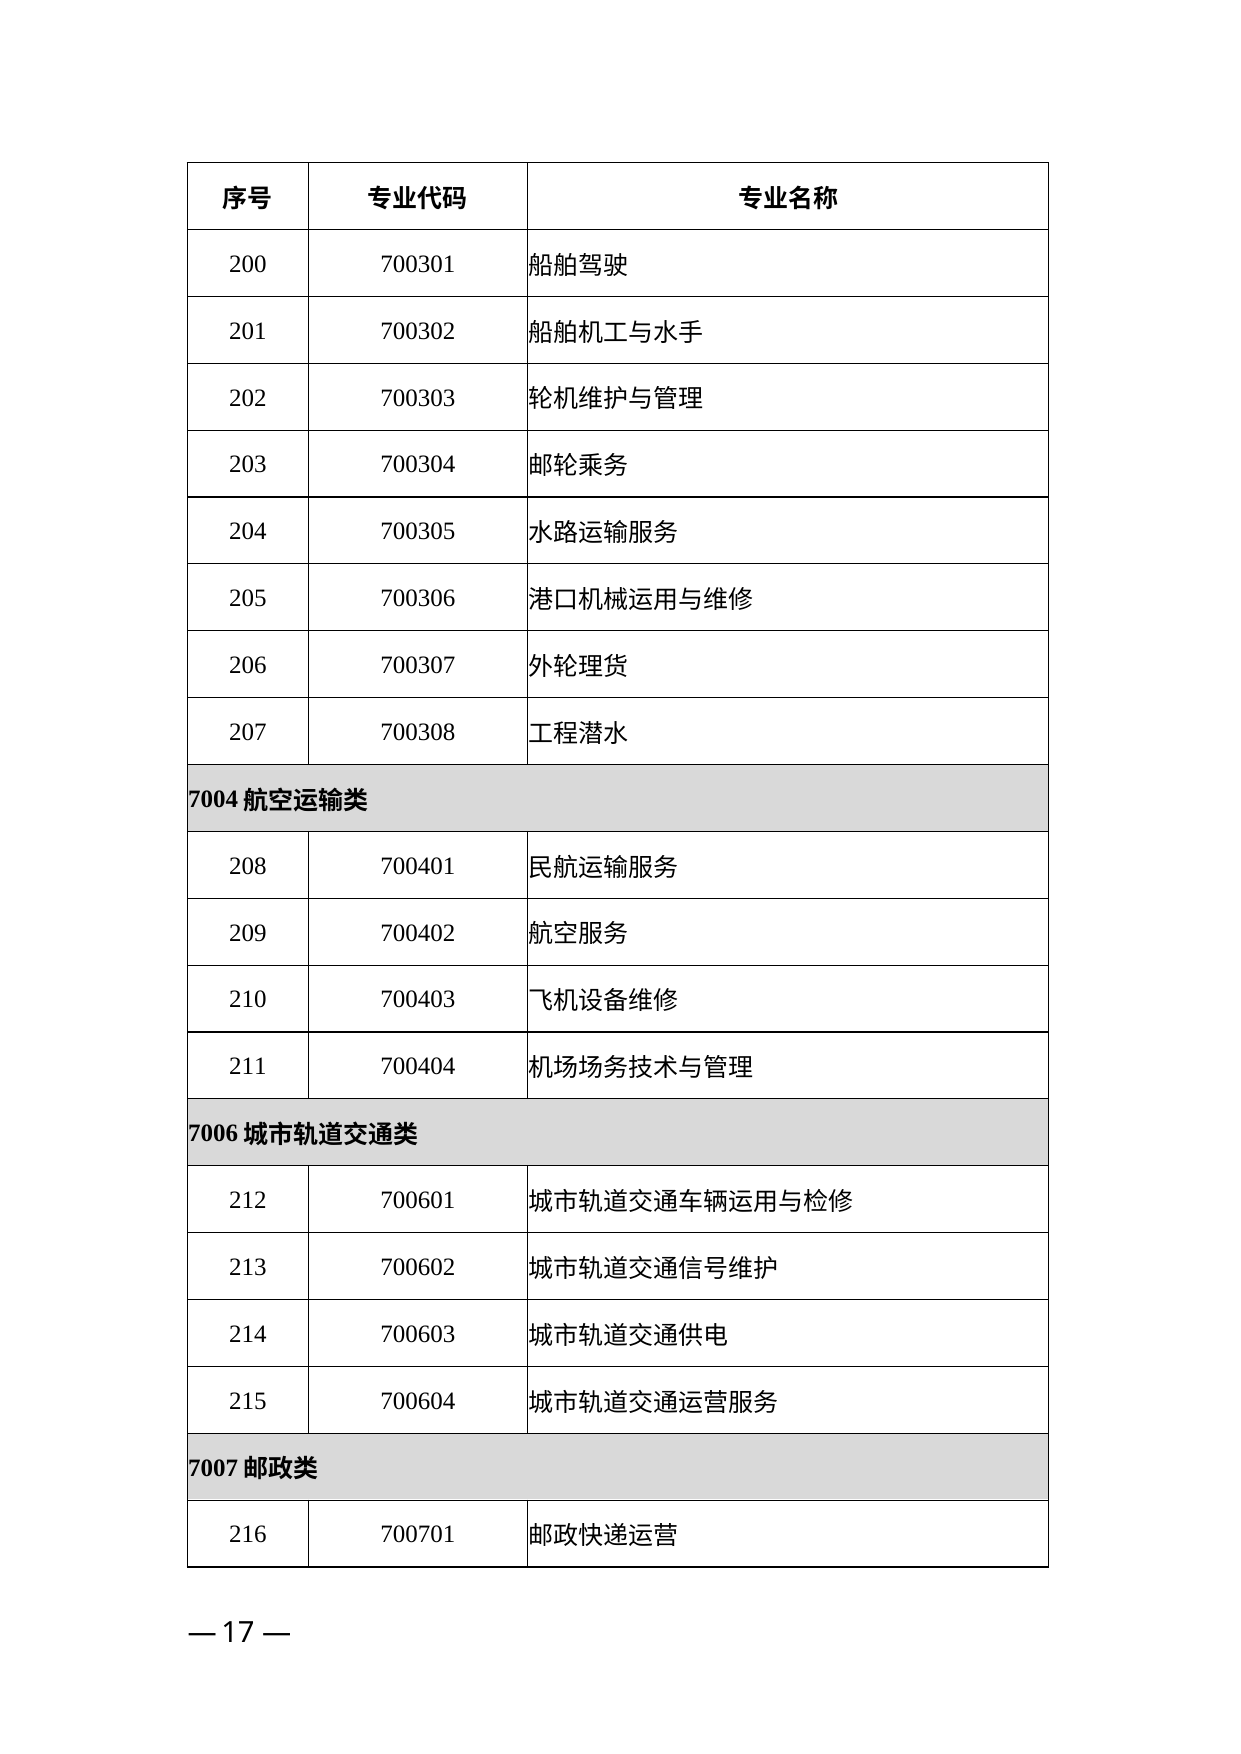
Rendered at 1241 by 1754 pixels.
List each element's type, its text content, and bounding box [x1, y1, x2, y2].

table_cell 215 [188, 1367, 308, 1433]
table_cell 船舶机工与水手 [528, 297, 1048, 363]
table_cell 7004航空运输类 [188, 765, 1048, 831]
table_cell 城市轨道交通信号维护 [528, 1233, 1048, 1299]
table_cell 211 [188, 1033, 308, 1098]
table_cell 212 [188, 1166, 308, 1232]
table_cell 700602 [309, 1233, 527, 1299]
table_cell 700401 [309, 832, 527, 898]
table_cell 700306 [309, 564, 527, 630]
table_cell 209 [188, 899, 308, 964]
table_cell 外轮理货 [528, 631, 1048, 697]
table_cell 700308 [309, 698, 527, 764]
table_cell 700302 [309, 297, 527, 363]
table_cell 7007邮政类 [188, 1434, 1048, 1499]
table_cell 飞机设备维修 [528, 966, 1048, 1031]
table_cell 轮机维护与管理 [528, 364, 1048, 429]
table_cell 207 [188, 698, 308, 764]
table_cell 700601 [309, 1166, 527, 1232]
table_cell 机场场务技术与管理 [528, 1033, 1048, 1098]
table_cell 民航运输服务 [528, 832, 1048, 898]
table_cell 船舶驾驶 [528, 230, 1048, 296]
table_cell 213 [188, 1233, 308, 1299]
table_header 专业名称 [528, 163, 1048, 229]
table_cell 城市轨道交通车辆运用与检修 [528, 1166, 1048, 1232]
table_cell 700701 [309, 1501, 527, 1566]
table_cell 700604 [309, 1367, 527, 1433]
table_cell 水路运输服务 [528, 498, 1048, 563]
table_cell 航空服务 [528, 899, 1048, 964]
table_header 序号 [188, 163, 308, 229]
table_cell 204 [188, 498, 308, 563]
table_cell 700603 [309, 1300, 527, 1366]
table_cell 邮轮乘务 [528, 431, 1048, 496]
table_cell 700402 [309, 899, 527, 964]
table_cell 206 [188, 631, 308, 697]
table_cell 200 [188, 230, 308, 296]
table_cell 700304 [309, 431, 527, 496]
table_header 专业代码 [309, 163, 527, 229]
table_cell 700404 [309, 1033, 527, 1098]
table_cell 邮政快递运营 [528, 1501, 1048, 1566]
table_cell 港口机械运用与维修 [528, 564, 1048, 630]
table_cell 700307 [309, 631, 527, 697]
table_cell 城市轨道交通运营服务 [528, 1367, 1048, 1433]
table_cell 700403 [309, 966, 527, 1031]
table_cell 7006城市轨道交通类 [188, 1099, 1048, 1165]
table_cell 203 [188, 431, 308, 496]
table_cell 210 [188, 966, 308, 1031]
table_cell 工程潜水 [528, 698, 1048, 764]
table_cell 205 [188, 564, 308, 630]
table_cell 214 [188, 1300, 308, 1366]
table_cell 202 [188, 364, 308, 429]
table_cell 700305 [309, 498, 527, 563]
table_cell 201 [188, 297, 308, 363]
table_cell 216 [188, 1501, 308, 1566]
table_cell 城市轨道交通供电 [528, 1300, 1048, 1366]
table_cell 208 [188, 832, 308, 898]
table_cell 700303 [309, 364, 527, 429]
table_cell 700301 [309, 230, 527, 296]
